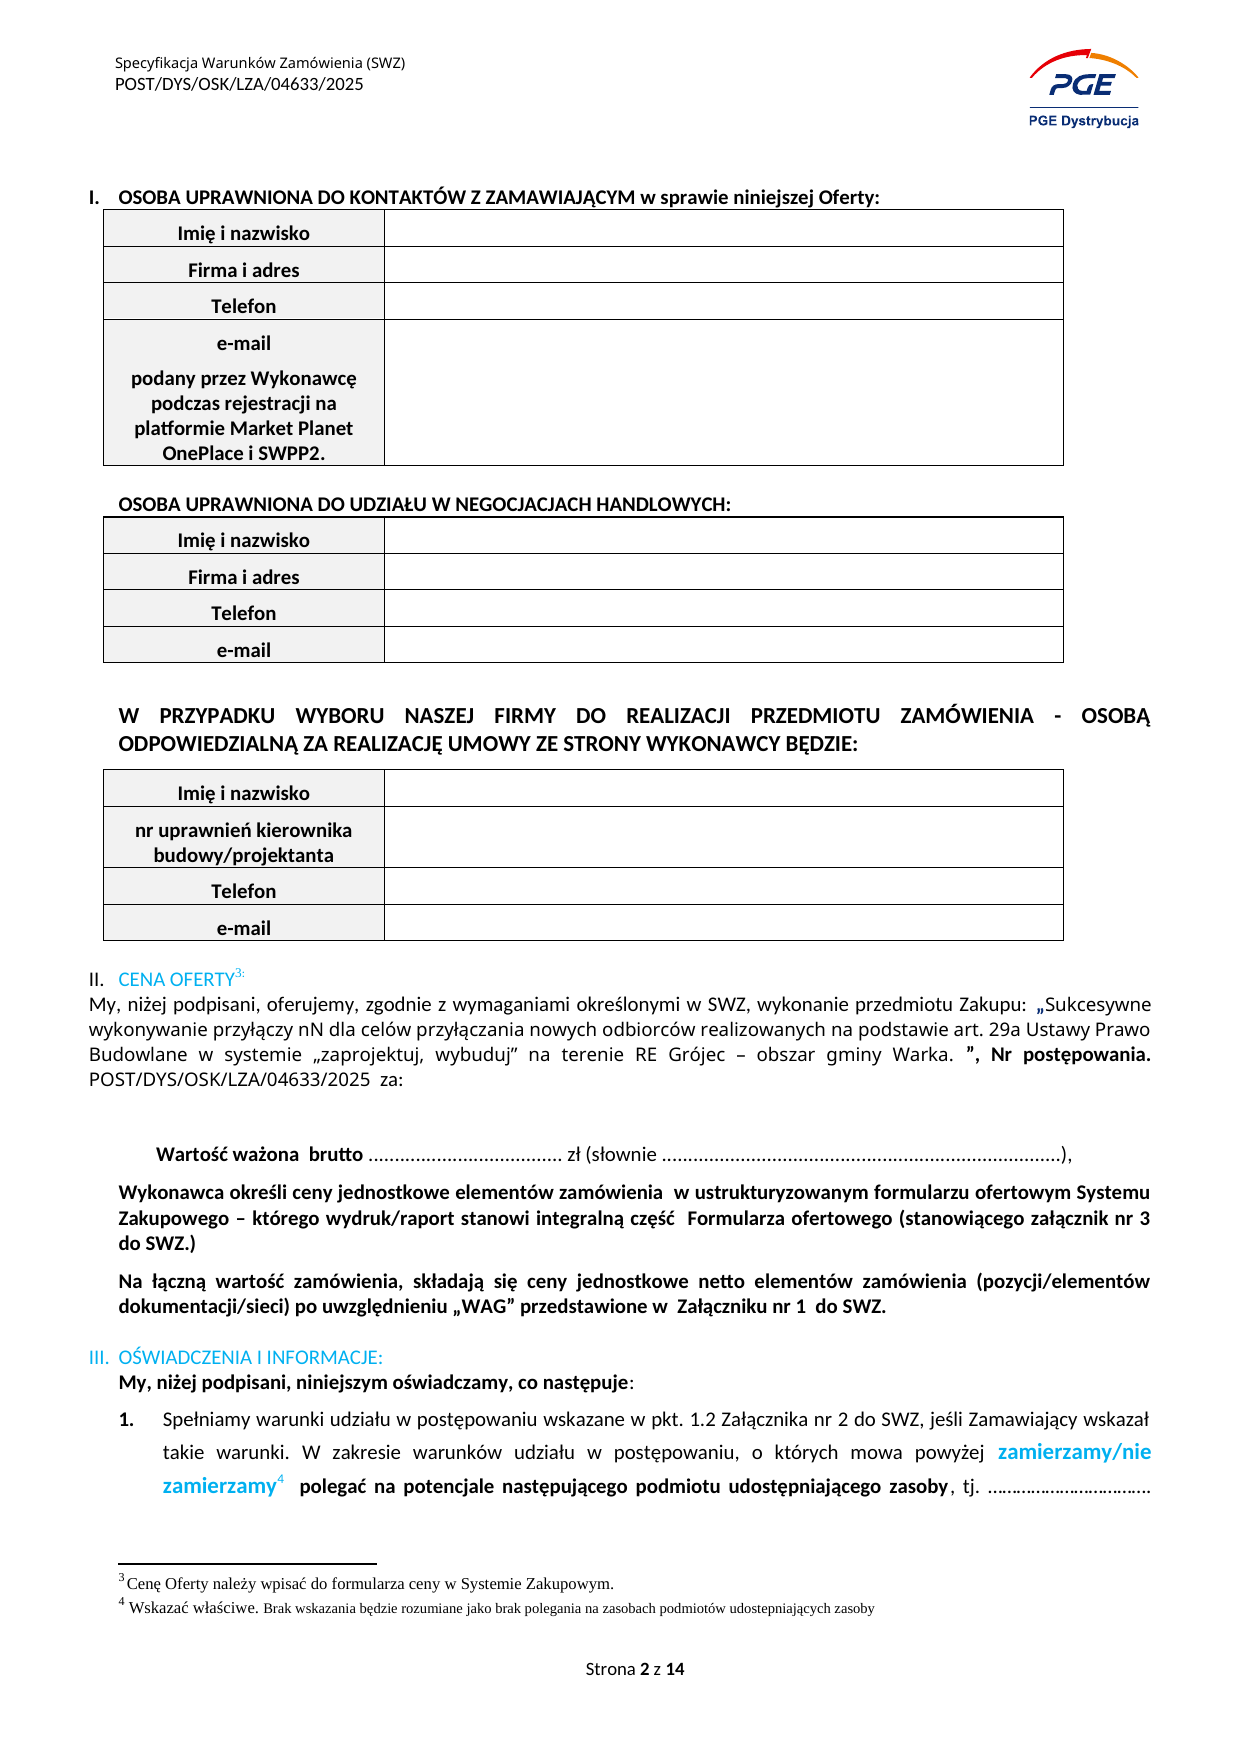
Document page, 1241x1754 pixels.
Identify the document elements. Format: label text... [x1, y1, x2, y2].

text Wartość ważona brutto ..................................... zł (słownie ............................................................................), [156, 1142, 1152, 1167]
text OSOBA UPRAWNIONA DO UDZIAŁU W NEGOCJACJACH HANDLOWYCH: [118, 491, 1152, 516]
table_header [385, 770, 1063, 806]
table_cell [385, 283, 1063, 318]
table_header Imię i nazwisko [104, 770, 384, 806]
table_cell [385, 590, 1063, 626]
table_cell nr uprawnień kierownika budowy/projektanta [104, 807, 384, 867]
table_cell [385, 247, 1063, 282]
table_cell e-mail [104, 905, 384, 940]
text Wykonawca określi ceny jednostkowe elementów zamówienia w ustrukturyzowanym formularzu ofertowym Systemu Zakupowego – którego wydruk/raport stanowi integralną część Formularza ofertowego (stanowiącego załącznik nr 3 do SWZ.) [118, 1179, 1152, 1256]
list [118, 1407, 1152, 1499]
table_cell e-mail podany przez Wykonawcę podczas rejestracji na platformie Market Planet OnePlace i SWPP2. [104, 320, 384, 465]
table_header Imię i nazwisko [104, 518, 384, 553]
table_cell [385, 807, 1063, 867]
table_header [385, 518, 1063, 553]
table_cell [385, 868, 1063, 904]
table_cell [385, 905, 1063, 940]
text Na łączną wartość zamówienia, składają się ceny jednostkowe netto elementów zamówienia (pozycji/elementów dokumentacji/sieci) po uwzględnieniu „WAG” przedstawione w Załączniku nr 1 do SWZ. [118, 1268, 1152, 1319]
list OŚWIADCZENIA I INFORMACJE: [89, 1344, 1152, 1369]
table_header Imię i nazwisko [104, 210, 384, 246]
table_header [385, 210, 1063, 246]
table_cell Firma i adres [104, 554, 384, 589]
table_cell Firma i adres [104, 247, 384, 282]
table_cell Telefon [104, 283, 384, 318]
table_cell [385, 627, 1063, 662]
text My, niżej podpisani, niniejszym oświadczamy, co następuje: [118, 1369, 1152, 1394]
list CENA OFERTY: [89, 966, 1152, 991]
table_cell Telefon [104, 590, 384, 626]
table_cell Telefon [104, 868, 384, 904]
table_cell [385, 554, 1063, 589]
table_cell e-mail [104, 627, 384, 662]
table_cell [385, 320, 1063, 465]
list OSOBA UPRAWNIONA DO KONTAKTÓW Z ZAMAWIAJĄCYM w sprawie niniejszej Oferty: [89, 184, 1152, 209]
text W PRZYPADKU WYBORU NASZEJ FIRMY DO REALIZACJI PRZEDMIOTU ZAMÓWIENIA - OSOBĄ ODPOWIEDZIALNĄ ZA REALIZACJĘ UMOWY ZE STRONY WYKONAWCY BĘDZIE: [118, 701, 1152, 757]
text My, niżej podpisani, oferujemy, zgodnie z wymaganiami określonymi w SWZ, wykonanie przedmiotu Zakupu: „ ”, Nr postępowania. za: [89, 991, 1152, 1091]
